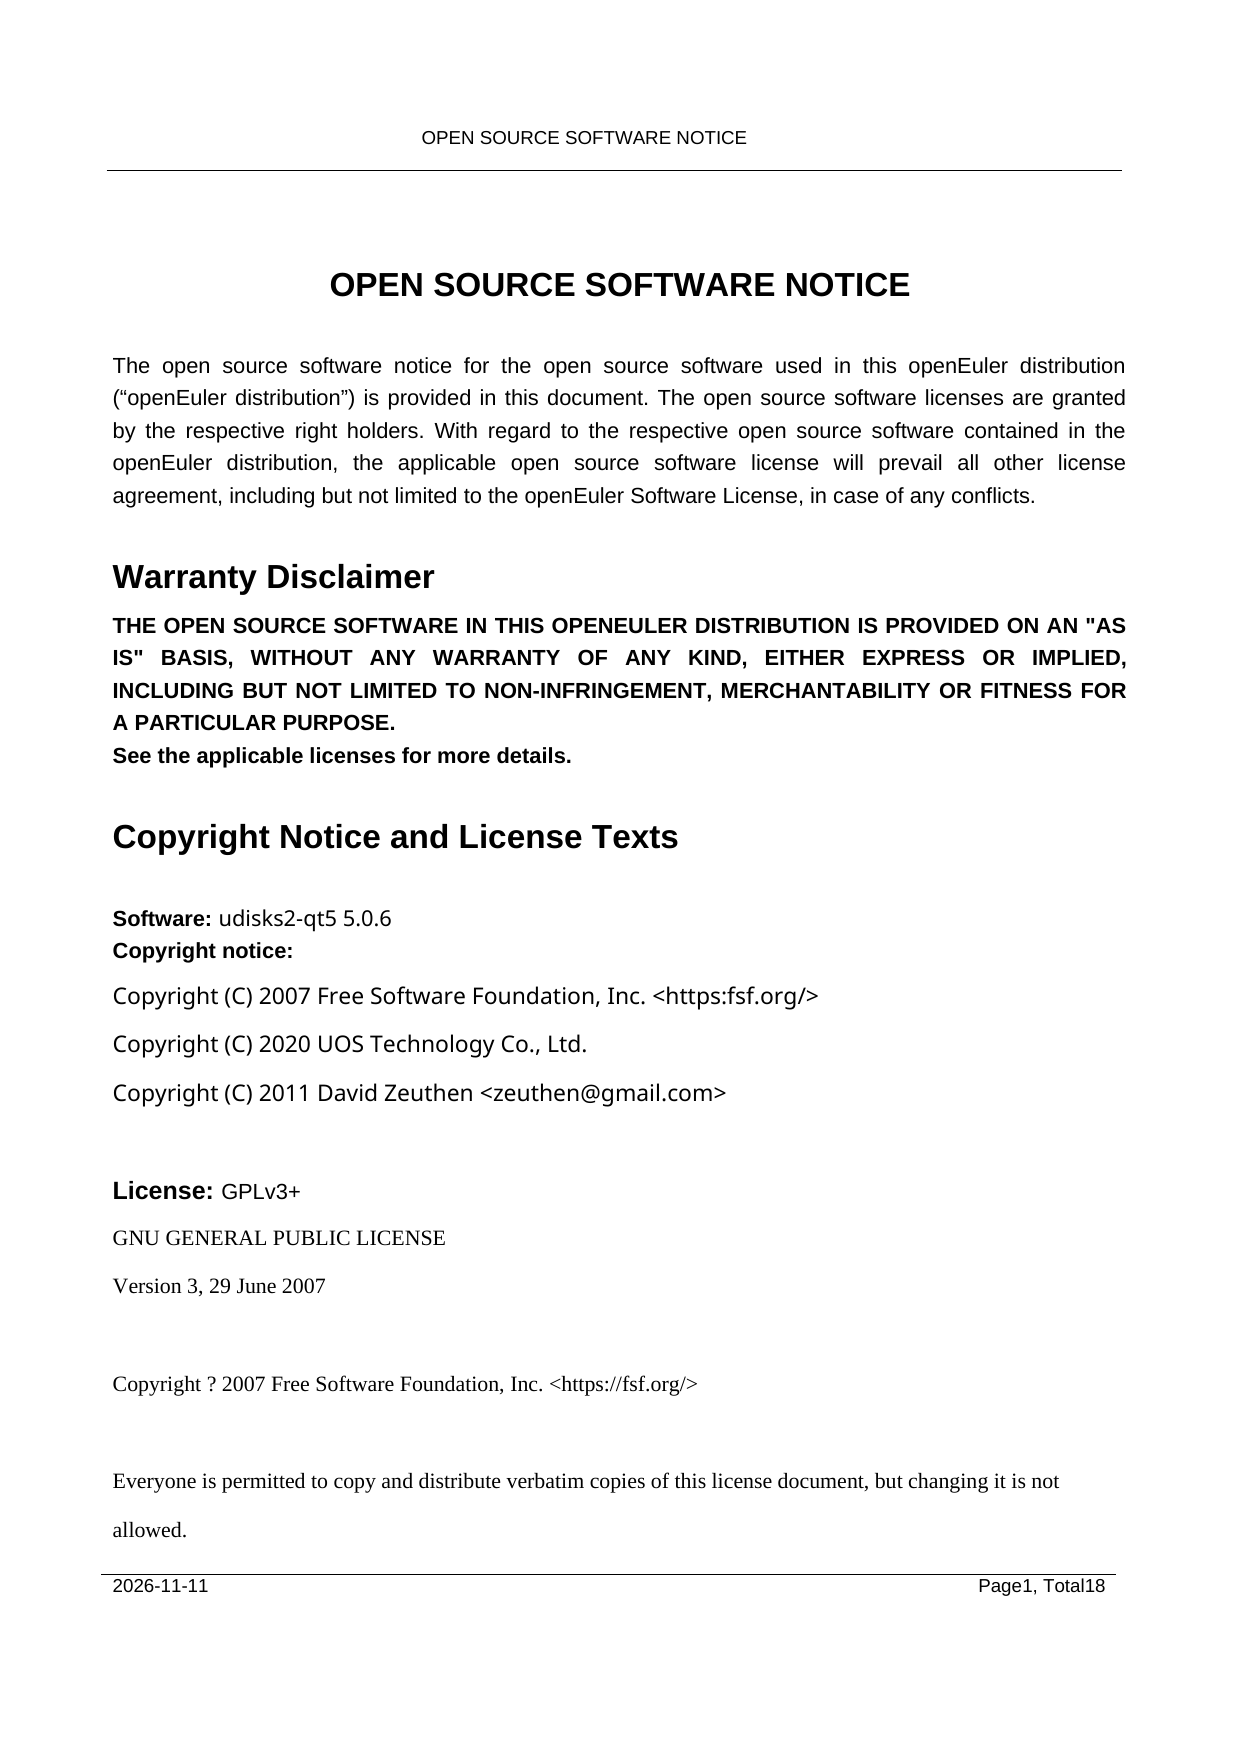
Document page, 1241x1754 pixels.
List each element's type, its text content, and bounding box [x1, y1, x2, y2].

text Copyright notice: [112, 934, 1128, 966]
text Copyright Notice and License Texts [112, 804, 1128, 869]
text Software: udisks2-qt5 5.0.6 [112, 901, 1128, 934]
text Warranty Disclaimer [112, 544, 1128, 609]
text Copyright (C) 2007 Free Software Foundation, Inc. <https:fsf.org/> Copyright (C) 2020 UOS Technology Co., Ltd. Copyright (C) 2011 David Zeuthen <zeuthen@gmail.com> [112, 979, 1128, 1158]
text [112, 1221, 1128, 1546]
text License: GPLv3+ [112, 1174, 1128, 1207]
text The open source software notice for the open source software used in this openEuler distribution (“openEuler distribution”) is provided in this document. The open source software licenses are granted by the respective right holders. With regard to the respective open source software contained in the openEuler distribution, the applicable open source software license will prevail all other license agreement, including but not limited to the openEuler Software License, in case of any conflicts. [112, 349, 1128, 511]
text THE OPEN SOURCE SOFTWARE IN THIS OPENEULER DISTRIBUTION IS PROVIDED ON AN "AS IS" BASIS, WITHOUT ANY WARRANTY OF ANY KIND, EITHER EXPRESS OR IMPLIED, INCLUDING BUT NOT LIMITED TO NON-INFRINGEMENT, MERCHANTABILITY OR FITNESS FOR A PARTICULAR PURPOSE. See the applicable licenses for more details. [112, 609, 1128, 771]
text OPEN SOURCE SOFTWARE NOTICE [112, 251, 1128, 316]
